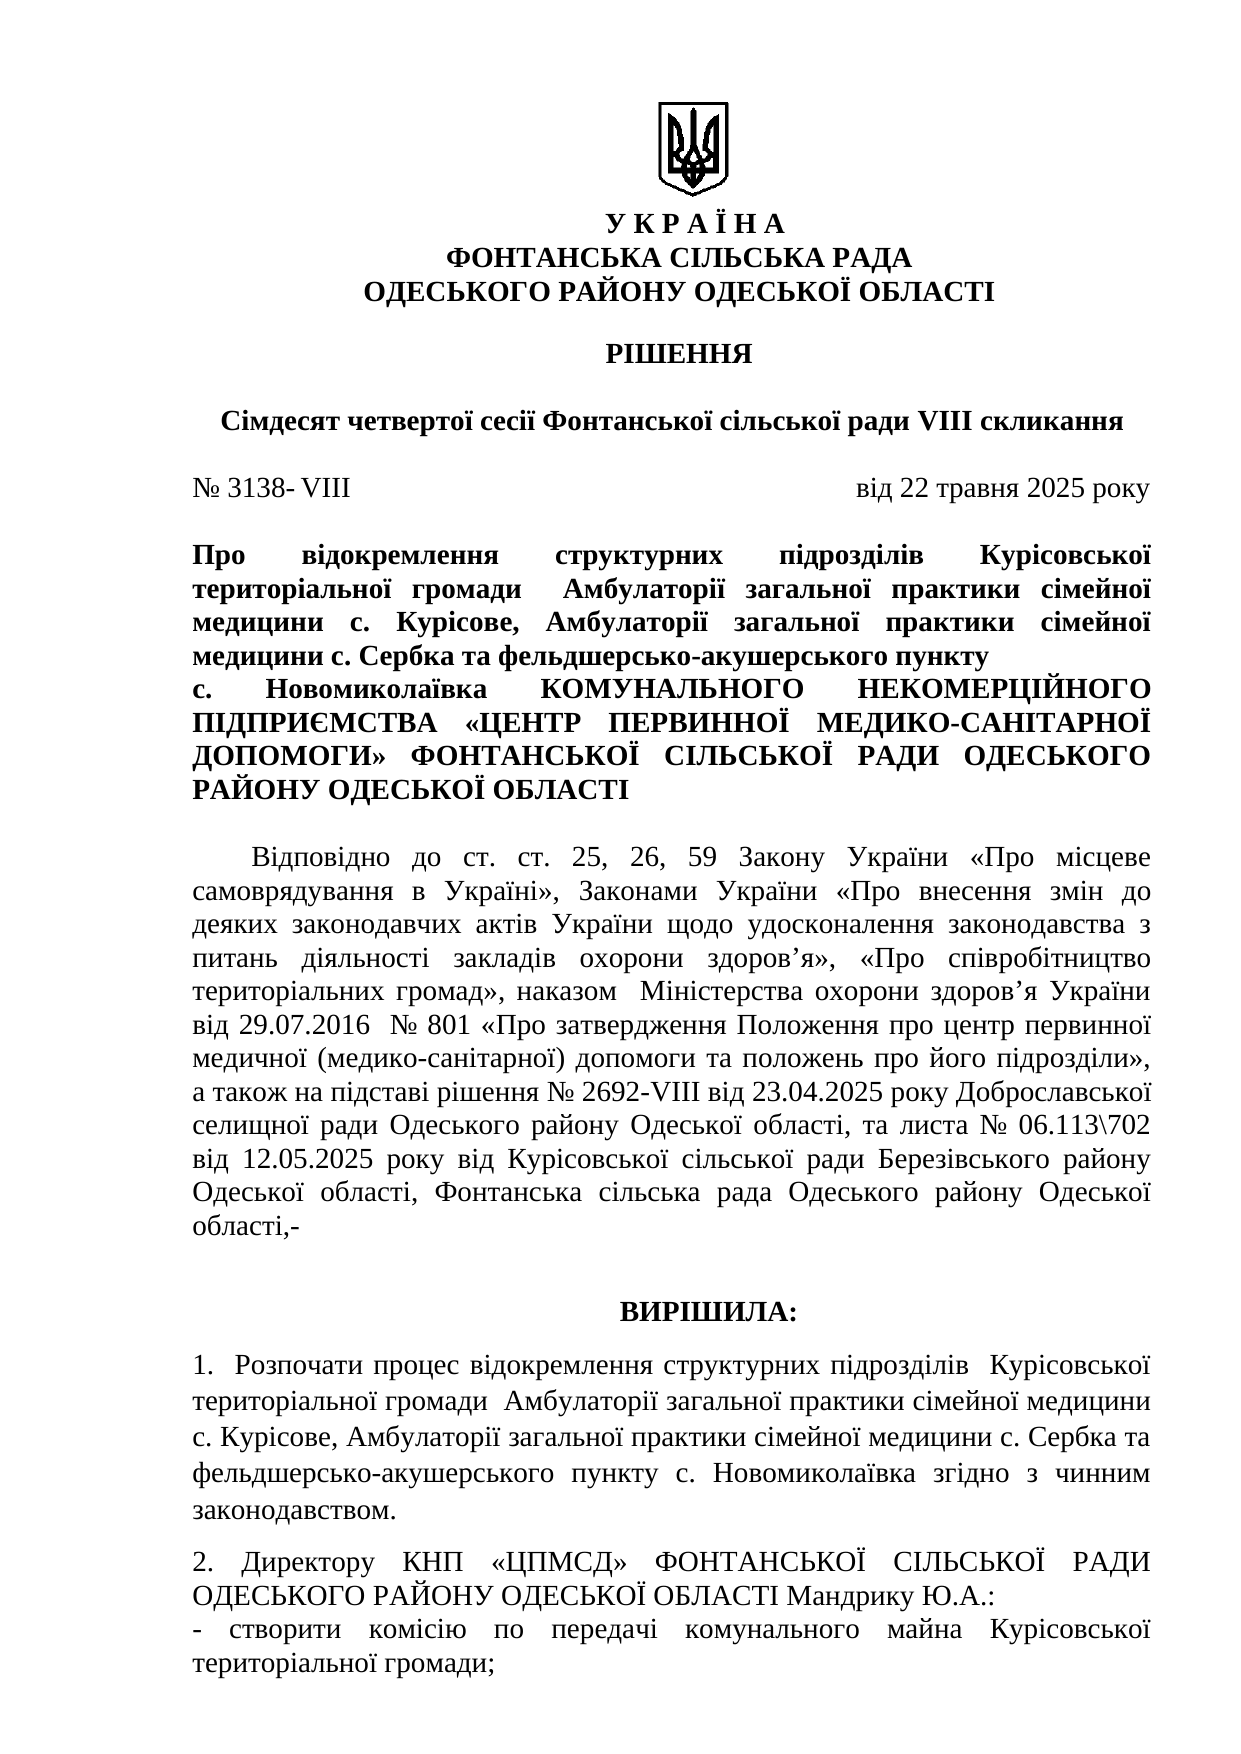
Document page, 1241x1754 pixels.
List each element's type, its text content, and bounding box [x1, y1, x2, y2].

text № 3138- VIII від 22 травня 2025 року [192, 470, 1152, 504]
text ФОНТАНСЬКА СІЛЬСЬКА РАДА [207, 240, 1152, 274]
text с. Новомиколаївка КОМУНАЛЬНОГО НЕКОМЕРЦІЙНОГО ПІДПРИЄМСТВА «ЦЕНТР ПЕРВИННОЇ МЕДИКО-САНІТАРНОЇ ДОПОМОГИ» ФОНТАНСЬКОЇ СІЛЬСЬКОЇ РАДИ ОДЕСЬКОГО РАЙОНУ ОДЕСЬКОЇ ОБЛАСТІ [192, 671, 1152, 806]
text РІШЕННЯ [605, 336, 1152, 369]
text - створити комісію по передачі комунального майна Курісовської територіальної громади; [192, 1612, 1152, 1679]
text Відповідно до ст. ст. 25, 26, 59 Закону України «Про місцеве самоврядування в Україні», Законами України «Про внесення змін до деяких законодавчих актів України щодо удосконалення законодавства з питань діяльності закладів охорони здоров’я», «Про співробітництво територіальних громад», наказом Міністерства охорони здоров’я України від 29.07.2016 № 801 «Про затвердження Положення про центр первинної медичної (медико-санітарної) допомоги та положень про його підрозділи», а також на підставі рішення № 2692-VIII від 23.04.2025 року Доброславської селищної ради Одеського району Одеської області, та листа № 06.113\702 від 12.05.2025 року від Курісовської сільської ради Березівського району Одеської області, Фонтанська сільська рада Одеського району Одеської області,- [192, 839, 1152, 1242]
text ОДЕСЬКОГО РАЙОНУ ОДЕСЬКОЇ ОБЛАСТІ [207, 274, 1152, 307]
text 1. Розпочати процес відокремлення структурних підрозділів Курісовської територіальної громади Амбулаторії загальної практики сімейної медицини с. Курісове, Амбулаторії загальної практики сімейної медицини с. Сербка та фельдшерсько-акушерського пункту с. Новомиколаївка згідно з чинним законодавством. [192, 1347, 1152, 1525]
text 2. Директору КНП «ЦПМСД» ФОНТАНСЬКОЇ СІЛЬСЬКОЇ РАДИ ОДЕСЬКОГО РАЙОНУ ОДЕСЬКОЇ ОБЛАСТІ Мандрику Ю.А.: [192, 1544, 1152, 1612]
text ВИРІШИЛА: [192, 1294, 1152, 1328]
text Про відокремлення структурних підрозділів Курісовської територіальної громади Амбулаторії загальної практики сімейної медицини с. Курісове, Амбулаторії загальної практики сімейної медицини с. Сербка та фельдшерсько-акушерського пункту [192, 537, 1152, 671]
text Сімдесят четвертої сесії Фонтанської сільської ради VIII скликання [192, 403, 1152, 437]
picture [656, 99, 734, 200]
text У К Р А Ї Н А [561, 207, 1152, 240]
